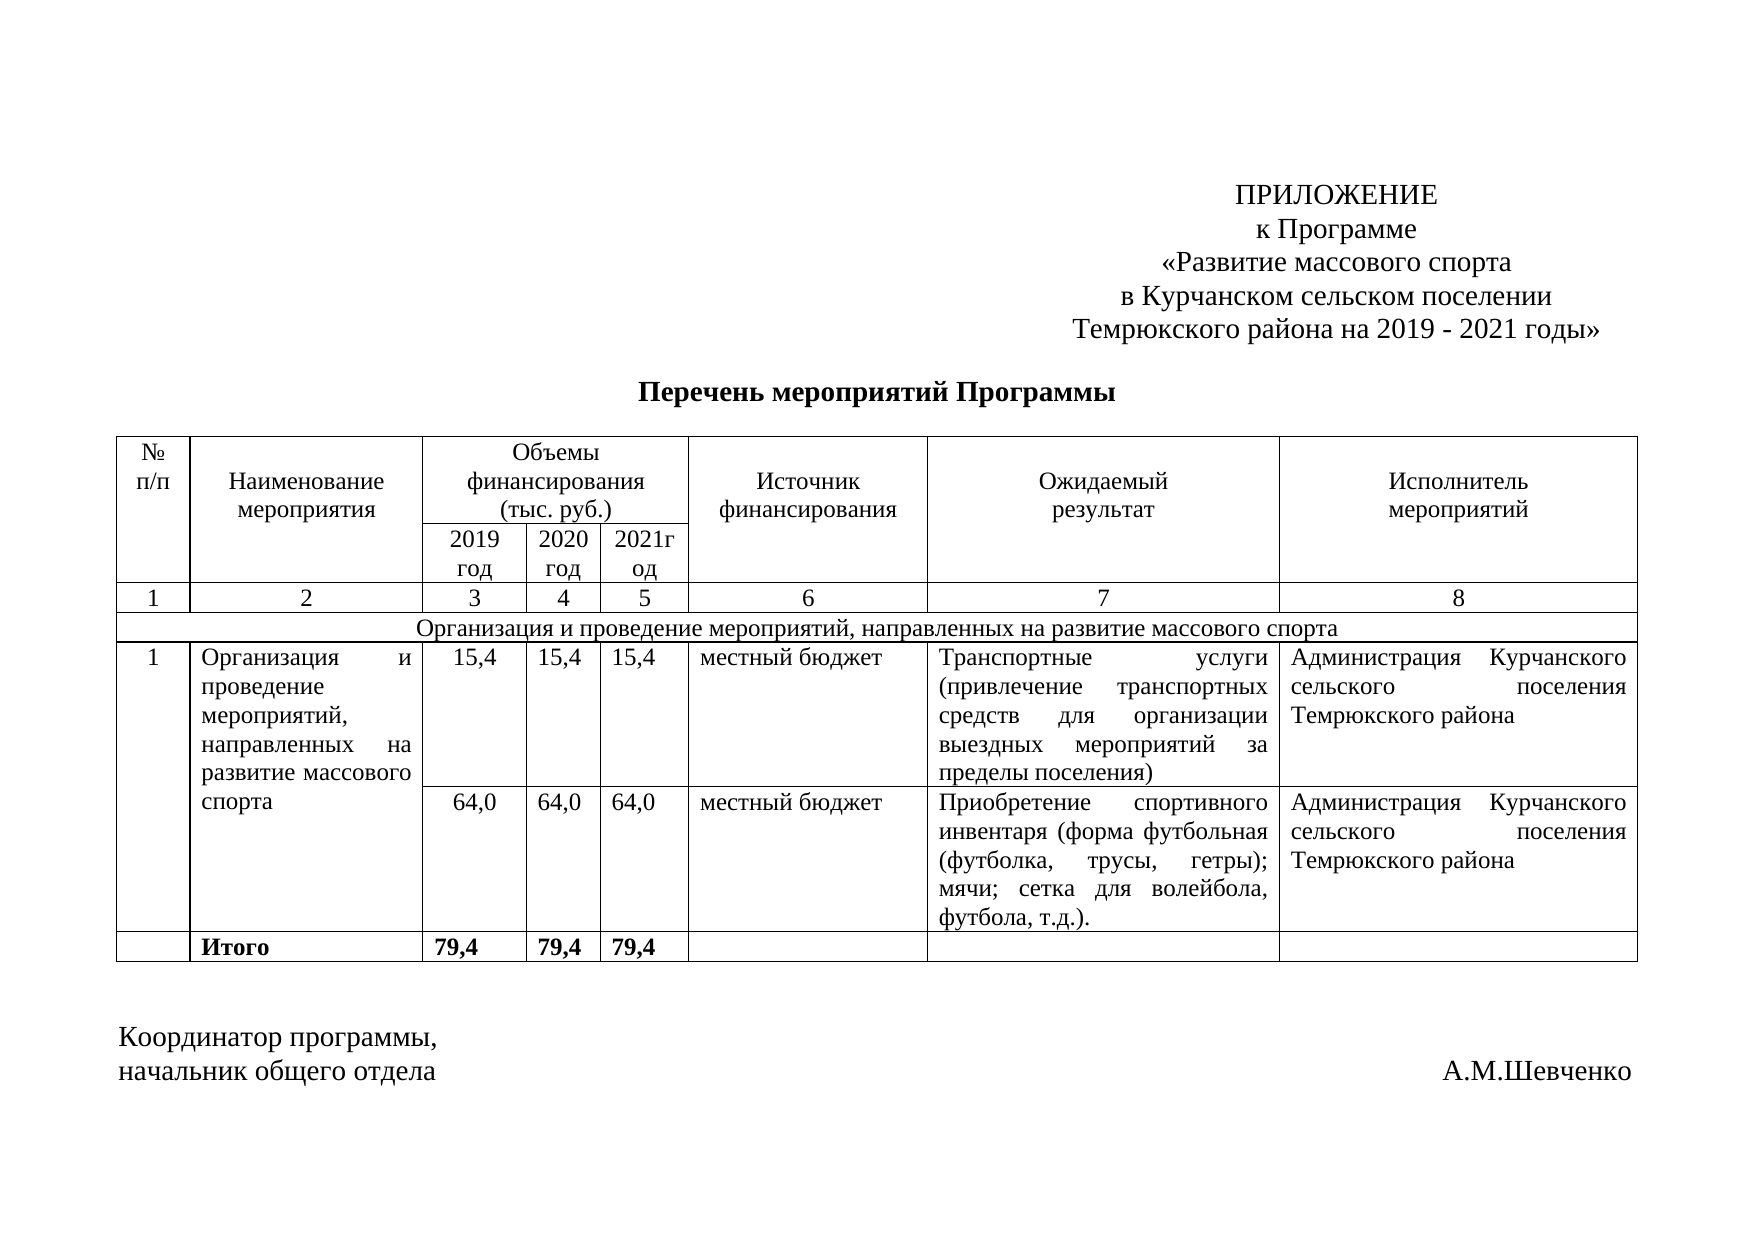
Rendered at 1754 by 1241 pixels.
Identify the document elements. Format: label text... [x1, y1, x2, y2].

table_cell Организация и проведение мероприятий, направленных на развитие массового спорта [117, 613, 1637, 641]
table_header Объемы финансирования (тыс. руб.) [423, 437, 688, 523]
table_cell [1280, 932, 1637, 961]
table_cell 79,4 [601, 932, 688, 961]
table_header Источник финансирования [689, 437, 927, 582]
table_cell 2019 год [423, 524, 526, 582]
table_cell 79,4 [423, 932, 526, 961]
table_cell 6 [689, 583, 927, 612]
table_cell [689, 932, 927, 961]
text начальник общего отдела А.М.Шевченко [118, 1053, 1639, 1086]
table_cell 3 [423, 583, 526, 612]
table_cell 15,4 [527, 643, 600, 786]
table_cell Итого [191, 932, 422, 961]
table_cell 2 [191, 583, 422, 612]
table_cell местный бюджет [689, 643, 927, 786]
text «Развитие массового спорта [1037, 244, 1636, 278]
table_cell Транспортные услуги (привлечение транспортных средств для организации выездных мероприятий за пределы поселения) [928, 643, 1279, 786]
table_header № п/п [117, 437, 189, 582]
text ПРИЛОЖЕНИЕ [1037, 177, 1636, 211]
table_cell 79,4 [527, 932, 600, 961]
table_cell 2020 год [527, 524, 600, 582]
table_cell Администрация Курчанского сельского поселения Темрюкского района [1280, 787, 1637, 931]
table_cell 1 [117, 583, 189, 612]
table_cell [928, 932, 1279, 961]
table_cell 64,0 [423, 787, 526, 931]
text в Курчанском сельском поселении Темрюкского района на 2019 - 2021 годы» [1037, 278, 1636, 345]
table_cell 15,4 [423, 643, 526, 786]
table_header Исполнитель мероприятий [1280, 437, 1637, 582]
table_cell 2021год [601, 524, 688, 582]
text к Программе [1037, 211, 1636, 244]
table_cell 7 [928, 583, 1279, 612]
text Координатор программы, [118, 1019, 1594, 1053]
table_cell 64,0 [601, 787, 688, 931]
table_cell 15,4 [601, 643, 688, 786]
text Перечень мероприятий Программы [118, 374, 1636, 407]
table_cell Приобретение спортивного инвентаря (форма футбольная (футболка, трусы, гетры); мячи; сетка для волейбола, футбола, т.д.). [928, 787, 1279, 931]
table_cell [117, 932, 189, 961]
table_cell Организация и проведение мероприятий, направленных на развитие массового спорта [191, 643, 422, 931]
table_cell местный бюджет [689, 787, 927, 931]
table_cell 4 [527, 583, 600, 612]
table_cell 8 [1280, 583, 1637, 612]
table_header Наименование мероприятия [191, 437, 422, 582]
table_cell 5 [601, 583, 688, 612]
table_cell Администрация Курчанского сельского поселения Темрюкского района [1280, 643, 1637, 786]
table_cell 64,0 [527, 787, 600, 931]
table_header Ожидаемый результат [928, 437, 1279, 582]
table_cell 1 [117, 643, 189, 931]
